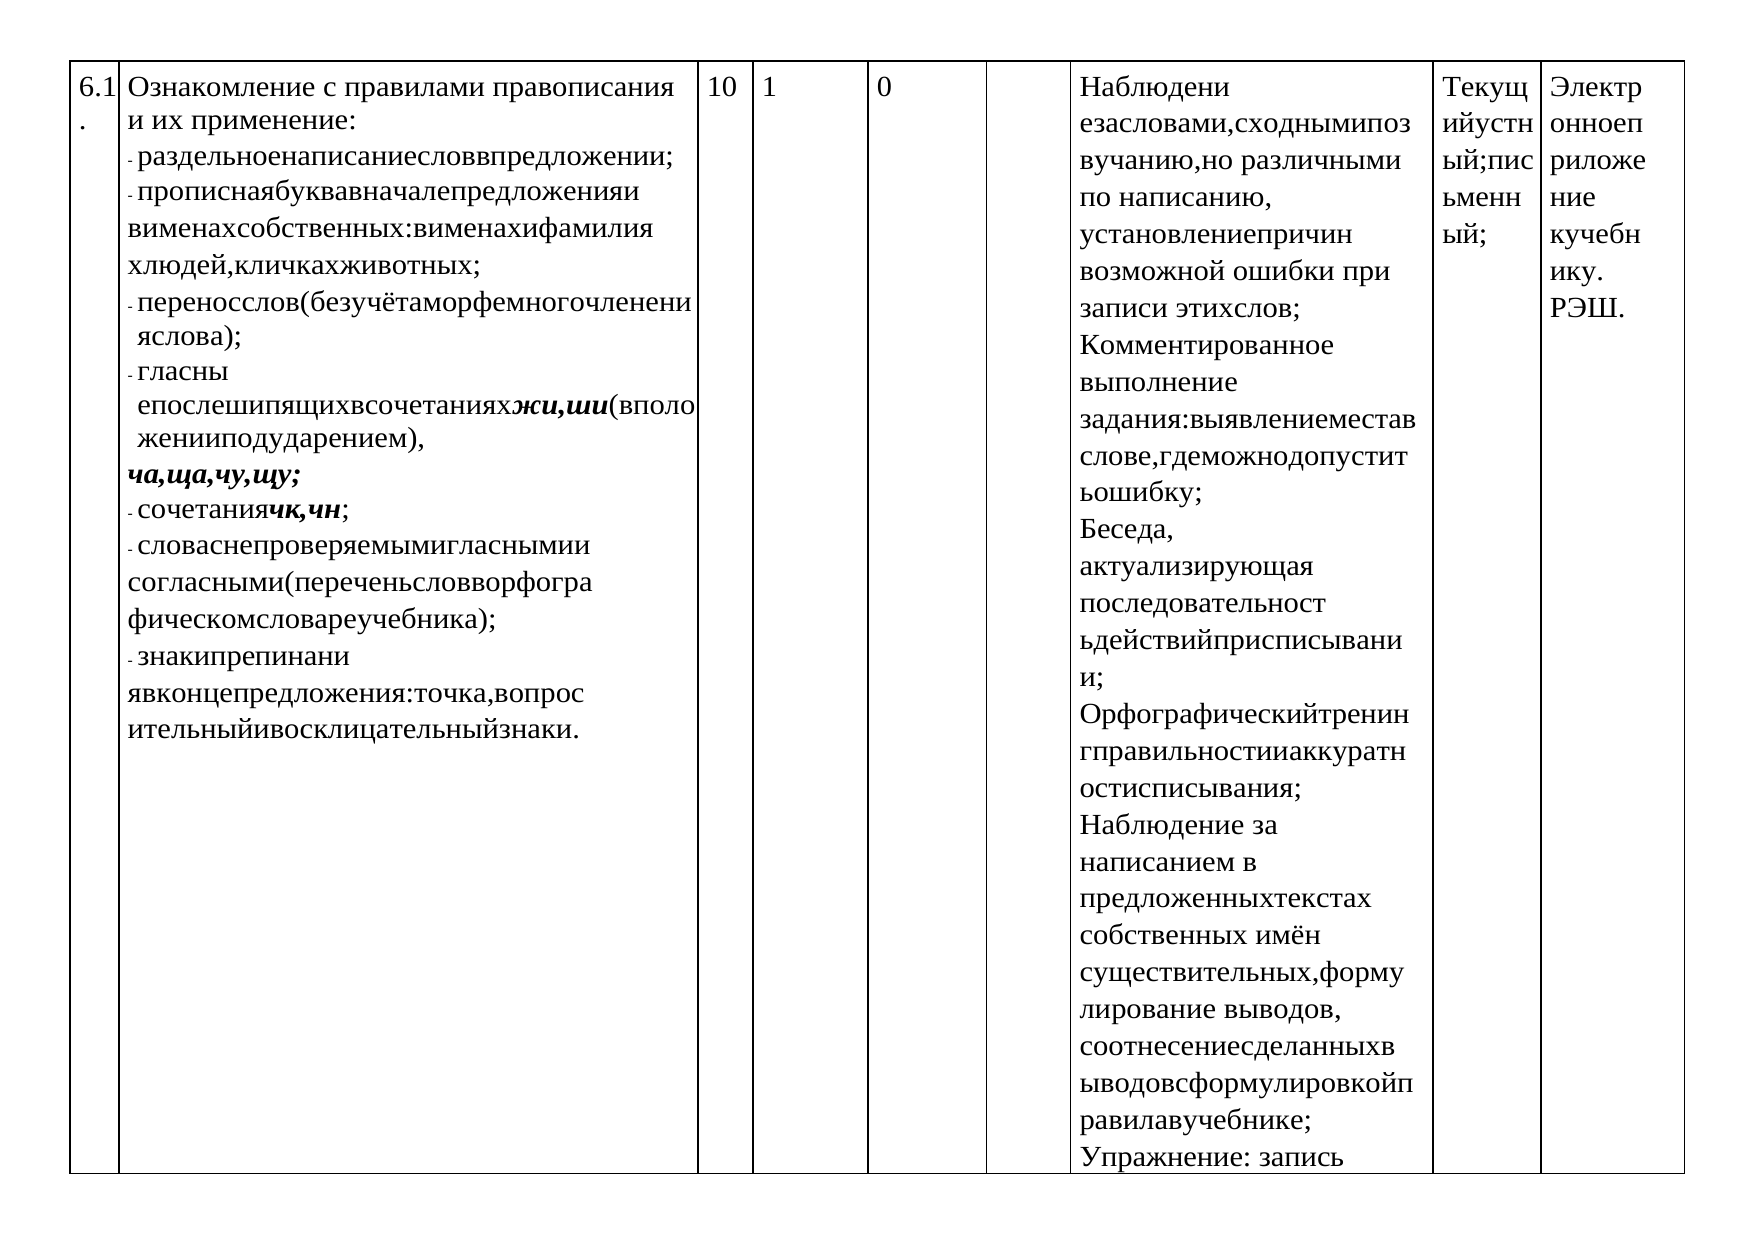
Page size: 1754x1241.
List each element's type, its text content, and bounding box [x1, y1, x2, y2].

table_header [120, 62, 697, 1173]
table_header 1 [754, 62, 867, 1173]
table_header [1542, 62, 1684, 1173]
table_header 10 [699, 62, 752, 1173]
table_header 0 [869, 62, 986, 1173]
table_header [987, 62, 1070, 1173]
table_header 6.1. [71, 62, 118, 1173]
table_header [1071, 62, 1432, 1173]
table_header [1434, 62, 1540, 1173]
